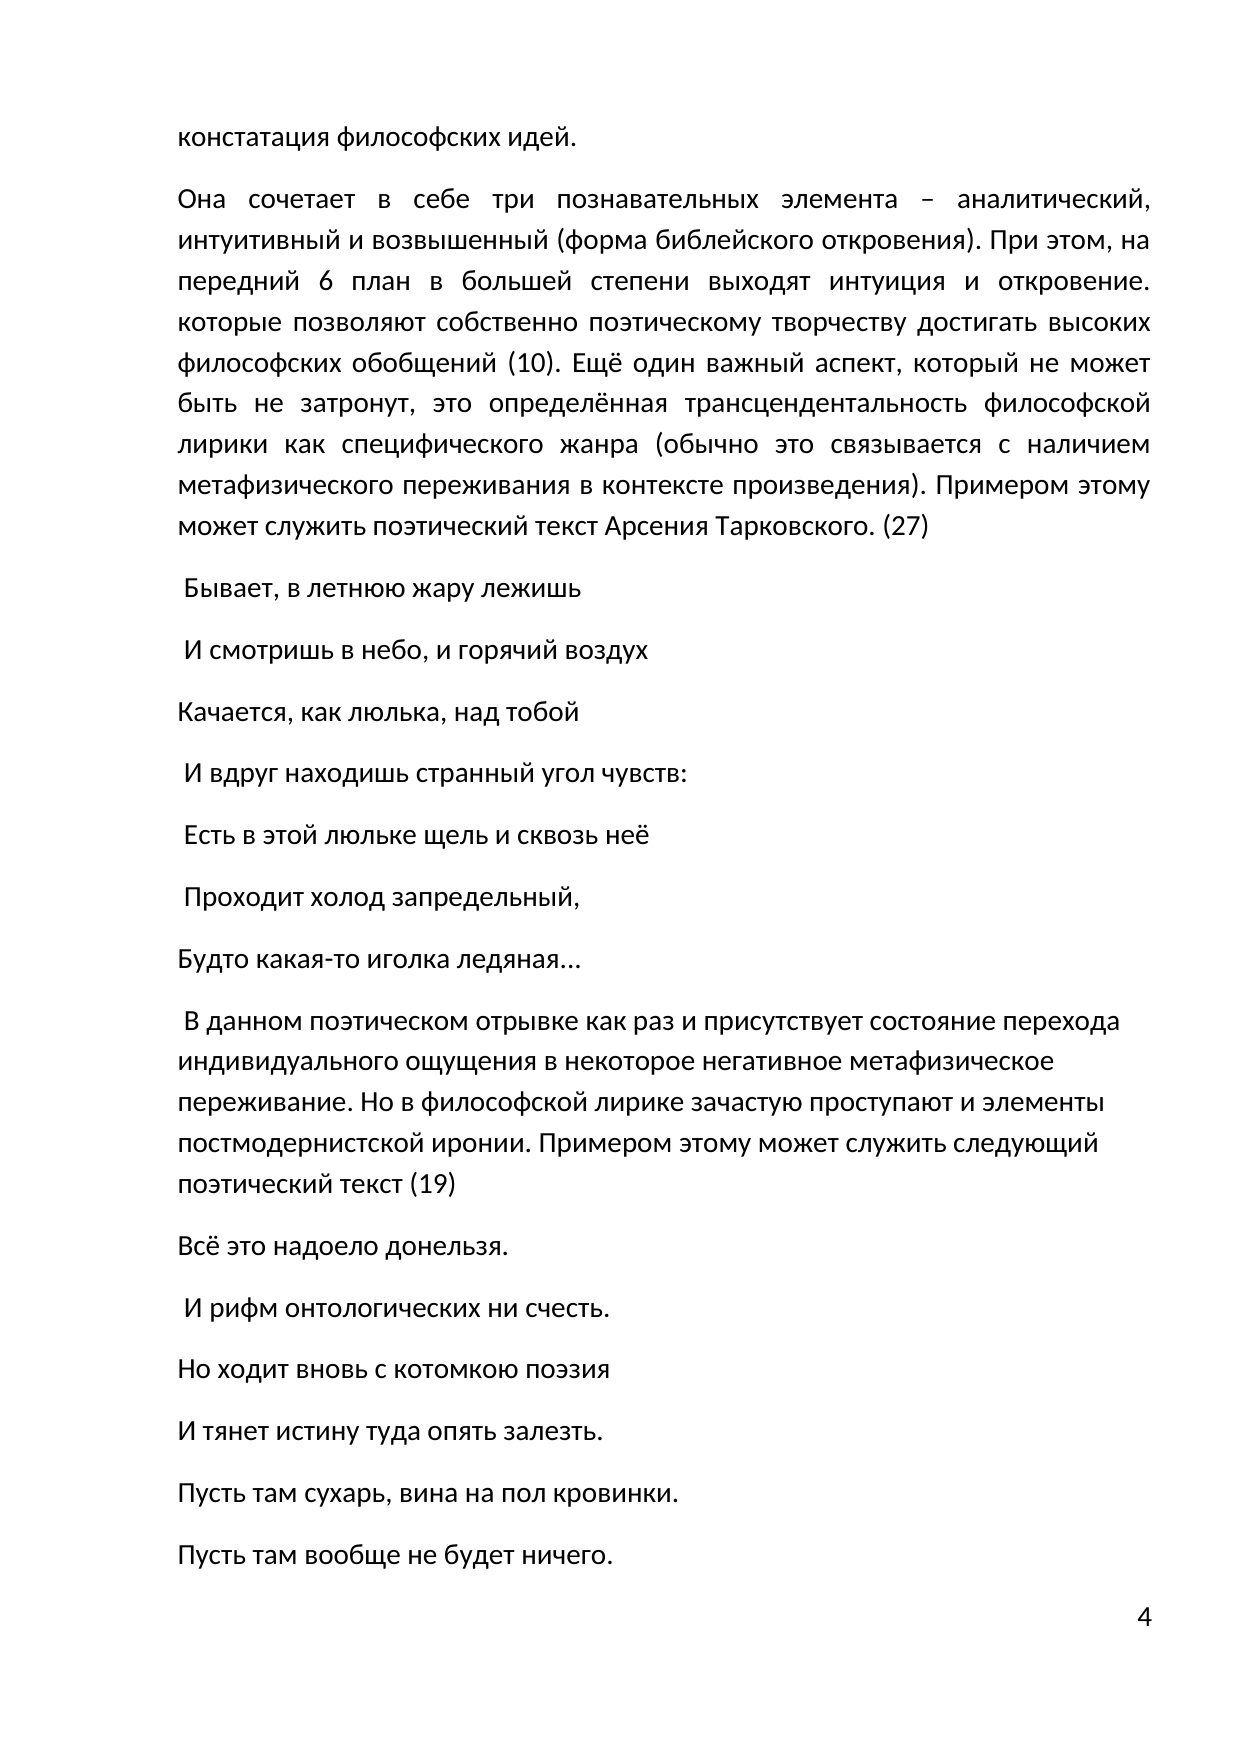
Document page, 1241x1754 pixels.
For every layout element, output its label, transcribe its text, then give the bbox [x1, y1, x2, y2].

text Пусть там вообще не будет ничего. [177, 1536, 1152, 1572]
text Но ходит вновь с котомкою поэзия [177, 1351, 1152, 1386]
text В данном поэтическом отрывке как раз и присутствует состояние перехода индивидуального ощущения в некоторое негативное метафизическое переживание. Но в философской лирике зачастую проступают и элементы постмодернистской иронии. Примером этому может служить следующий поэтический текст (19) [177, 1002, 1152, 1201]
text Качается, как люлька, над тобой [177, 693, 1152, 728]
text констатация философских идей. [177, 118, 1152, 154]
text Бывает, в летнюю жару лежишь [177, 569, 1152, 605]
text Есть в этой люльке щель и сквозь неё [177, 816, 1152, 852]
text И тянет истину туда опять залезть. [177, 1412, 1152, 1448]
text Пусть там сухарь, вина на пол кровинки. [177, 1474, 1152, 1510]
text Будто какая-то иголка ледяная... [177, 940, 1152, 975]
text И смотришь в небо, и горячий воздух [177, 631, 1152, 667]
text Проходит холод запредельный, [177, 878, 1152, 914]
text Она сочетает в себе три познавательных элемента – аналитический, интуитивный и возвышенный (форма библейского откровения). При этом, на передний 6 план в большей степени выходят интуиция и откровение. которые позволяют собственно поэтическому творчеству достигать высоких философских обобщений (10). Ещё один важный аспект, который не может быть не затронут, это определённая трансцендентальность философской лирики как специфического жанра (обычно это связывается с наличием метафизического переживания в контексте произведения). Примером этому может служить поэтический текст Арсения Тарковского. (27) [177, 180, 1152, 543]
text И вдруг находишь странный угол чувств: [177, 754, 1152, 790]
text Всё это надоело донельзя. [177, 1227, 1152, 1263]
text 4 [177, 1598, 1152, 1633]
text И рифм онтологических ни счесть. [177, 1289, 1152, 1324]
